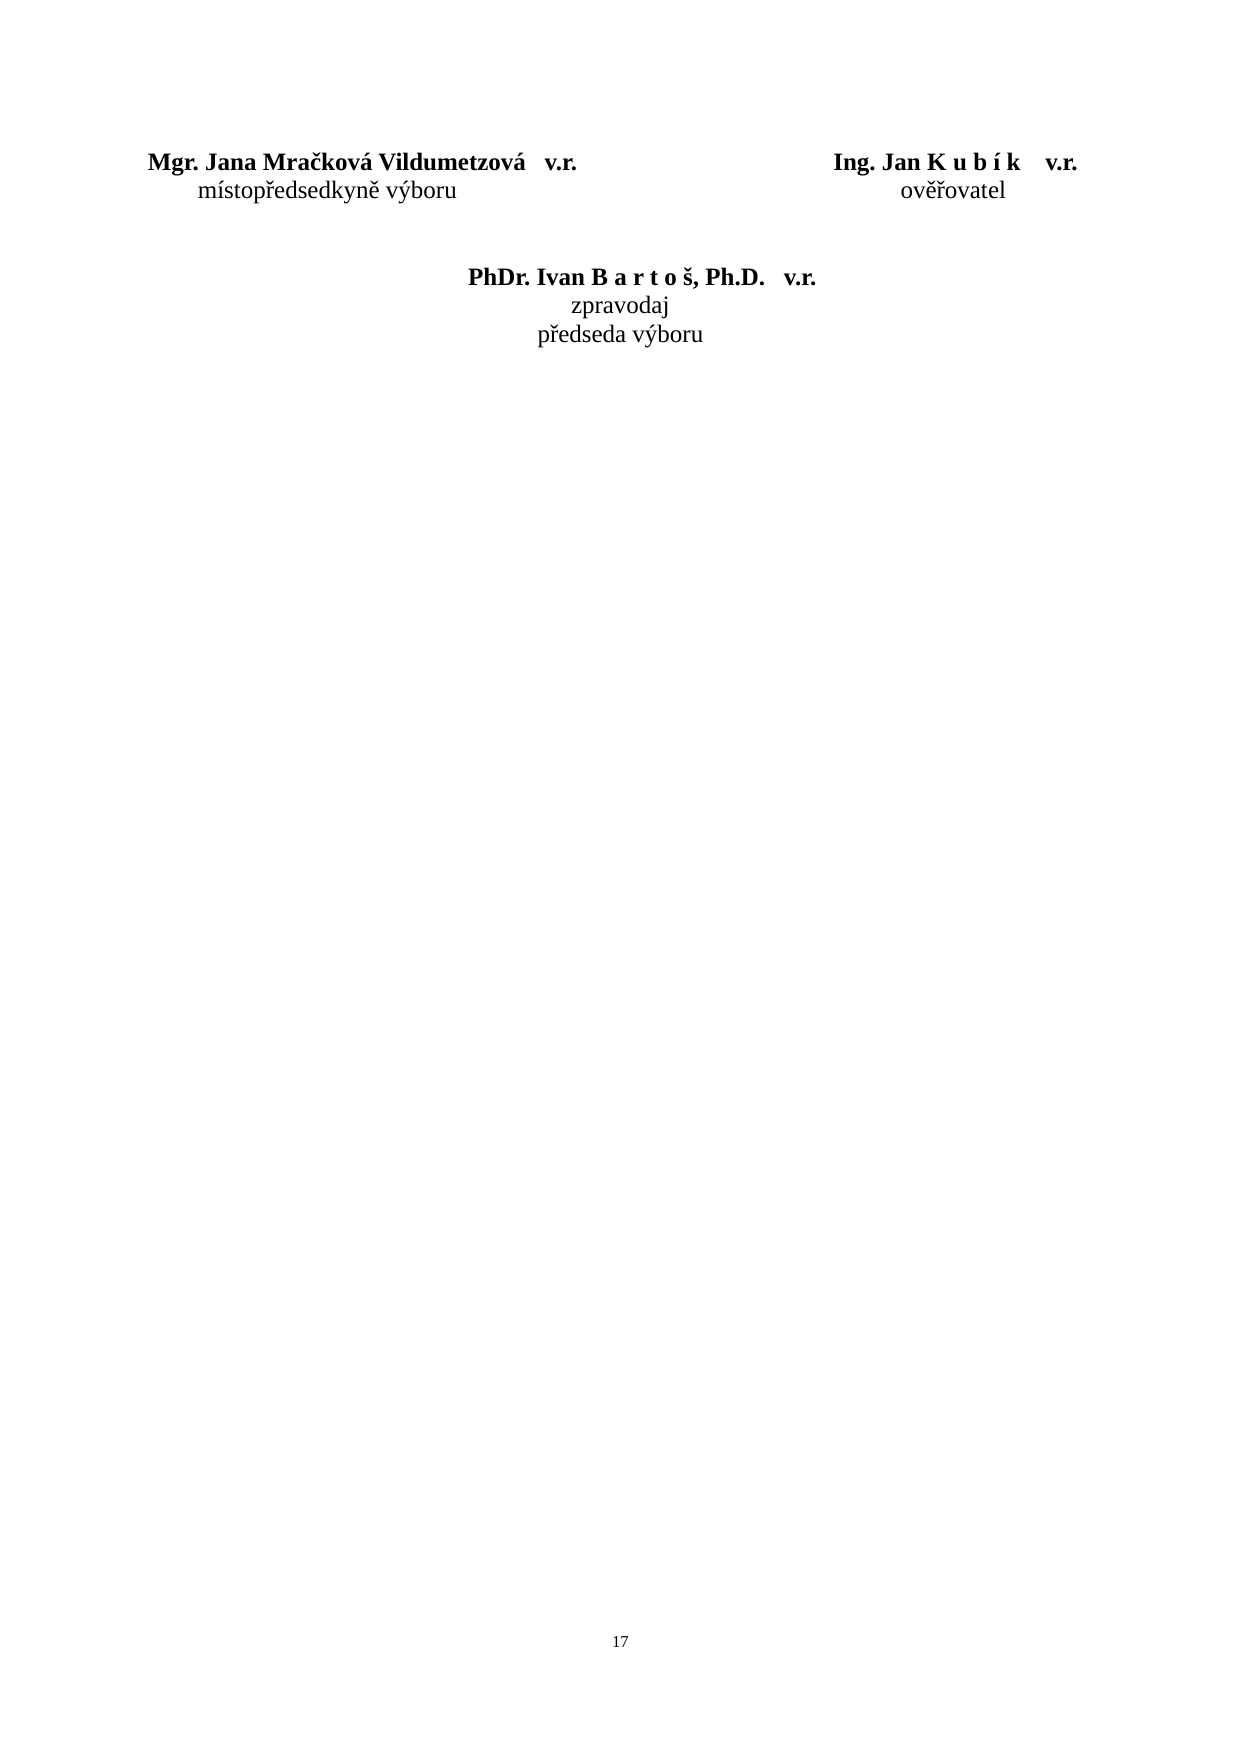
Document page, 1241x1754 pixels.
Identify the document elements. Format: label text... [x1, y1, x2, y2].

text Mgr. Jana Mračková Vildumetzová v.r. Ing. Jan K u b í k v.r. [148, 147, 1092, 176]
subtitle zpravodaj [148, 291, 1092, 319]
text místopředsedkyně výboru ověřovatel [148, 176, 1092, 204]
subtitle předseda výboru [148, 319, 1092, 348]
subtitle PhDr. Ivan B a r t o š, Ph.D. v.r. [148, 262, 1092, 291]
